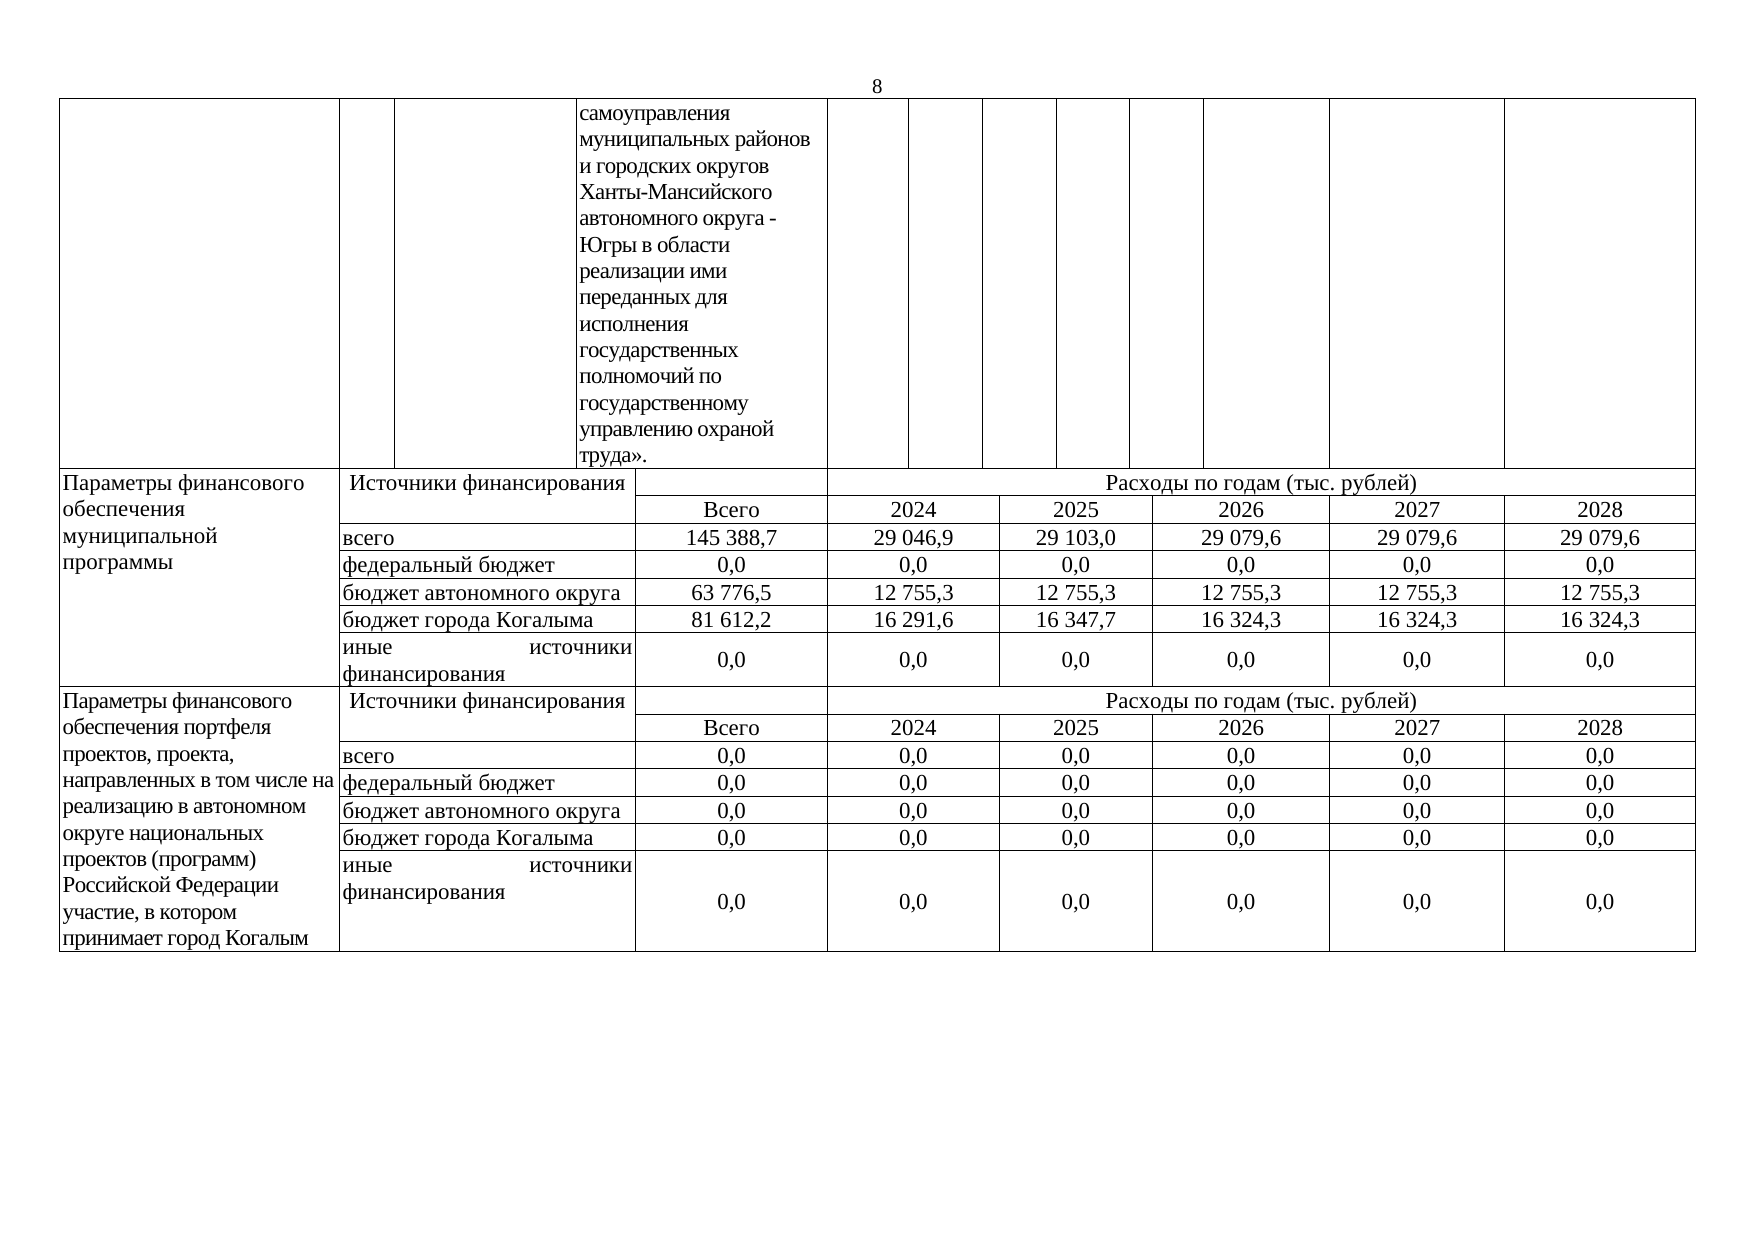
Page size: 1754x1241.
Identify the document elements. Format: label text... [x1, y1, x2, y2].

table_cell Источники финансирования [340, 687, 635, 741]
table_cell 0,0 [1153, 633, 1329, 686]
table_cell 0,0 [1153, 742, 1329, 768]
table_cell 0,0 [1000, 824, 1152, 850]
table_cell 12 755,3 [828, 579, 999, 605]
table_cell 0,0 [1153, 797, 1329, 823]
table_cell бюджет города Когалыма [340, 606, 635, 632]
table_cell 0,0 [1330, 551, 1504, 577]
table_cell 0,0 [1505, 797, 1695, 823]
table_cell 2025 [1000, 715, 1152, 741]
table_cell 16 324,3 [1330, 606, 1504, 632]
table_cell 12 755,3 [1000, 579, 1152, 605]
table_header самоуправления муниципальных районов и городских округов Ханты-Мансийского автономного округа - Югры в области реализации ими переданных для исполнения государственных полномочий по государственному управлению охраной труда». [577, 99, 827, 468]
table_cell 0,0 [636, 769, 827, 796]
table_cell 0,0 [1153, 851, 1329, 951]
table_cell 2025 [1000, 496, 1152, 523]
table_cell 0,0 [1505, 769, 1695, 796]
table_cell Всего [636, 715, 827, 741]
table_header [340, 99, 394, 468]
table_cell 145 388,7 [636, 524, 827, 550]
table_cell 0,0 [636, 824, 827, 850]
table_cell 29 103,0 [1000, 524, 1152, 550]
table_cell 16 291,6 [828, 606, 999, 632]
table_header [909, 99, 982, 468]
table_cell 63 776,5 [636, 579, 827, 605]
table_cell 81 612,2 [636, 606, 827, 632]
table_cell 0,0 [636, 551, 827, 577]
table_cell 16 324,3 [1505, 606, 1695, 632]
table_cell 2024 [828, 715, 999, 741]
table_cell всего [340, 524, 635, 550]
table_cell 12 755,3 [1330, 579, 1504, 605]
table_cell 0,0 [828, 742, 999, 768]
table_header [395, 99, 576, 468]
table_cell 2027 [1330, 496, 1504, 523]
table_cell 12 755,3 [1153, 579, 1329, 605]
table_header [1330, 99, 1504, 468]
table_cell 29 079,6 [1153, 524, 1329, 550]
table_cell 0,0 [1505, 851, 1695, 951]
table_cell 0,0 [1000, 797, 1152, 823]
table_cell Параметры финансового обеспечения муниципальной программы [60, 469, 339, 686]
table_cell иные источники финансирования [340, 851, 635, 951]
table_cell 29 079,6 [1505, 524, 1695, 550]
table_cell 0,0 [1330, 824, 1504, 850]
table_cell 0,0 [636, 851, 827, 951]
table_cell 0,0 [1330, 851, 1504, 951]
table_cell 0,0 [1000, 633, 1152, 686]
table_cell 0,0 [1153, 769, 1329, 796]
table_cell 12 755,3 [1505, 579, 1695, 605]
table_cell 0,0 [636, 797, 827, 823]
table_cell 0,0 [1330, 633, 1504, 686]
table_cell бюджет автономного округа [340, 579, 635, 605]
table_cell 0,0 [1153, 551, 1329, 577]
table_cell 0,0 [828, 551, 999, 577]
table_cell Расходы по годам (тыс. рублей) [828, 469, 1695, 495]
table_cell федеральный бюджет [340, 769, 635, 796]
table_cell бюджет автономного округа [340, 797, 635, 823]
table_header [1505, 99, 1695, 468]
table_header [1204, 99, 1329, 468]
table_cell 2027 [1330, 715, 1504, 741]
table_cell Расходы по годам (тыс. рублей) [828, 687, 1695, 713]
table_cell 0,0 [1505, 551, 1695, 577]
table_cell 2026 [1153, 715, 1329, 741]
table_cell [636, 687, 827, 713]
table_cell 0,0 [1505, 824, 1695, 850]
table_cell 16 347,7 [1000, 606, 1152, 632]
table_cell бюджет города Когалыма [340, 824, 635, 850]
table_cell 16 324,3 [1153, 606, 1329, 632]
table_cell всего [340, 742, 635, 768]
table_cell 29 046,9 [828, 524, 999, 550]
table_cell 0,0 [1153, 824, 1329, 850]
table_cell 2028 [1505, 496, 1695, 523]
table_cell 0,0 [636, 742, 827, 768]
table_cell 0,0 [1330, 742, 1504, 768]
table_cell иные источники финансирования [340, 633, 635, 686]
table_cell 0,0 [828, 851, 999, 951]
table_cell 0,0 [1000, 742, 1152, 768]
table_cell 29 079,6 [1330, 524, 1504, 550]
table_cell 2024 [828, 496, 999, 523]
table_cell 0,0 [1330, 769, 1504, 796]
table_cell 2028 [1505, 715, 1695, 741]
table_cell 0,0 [1505, 742, 1695, 768]
table_header [983, 99, 1056, 468]
table_cell Параметры финансового обеспечения портфеля проектов, проекта, направленных в том числе на реализацию в автономном округе национальных проектов (программ) Российской Федерации участие, в котором принимает город Когалым [60, 687, 339, 951]
table_cell 0,0 [828, 633, 999, 686]
table_cell 0,0 [828, 797, 999, 823]
table_cell Источники финансирования [340, 469, 635, 523]
table_cell 0,0 [1505, 633, 1695, 686]
table_cell 0,0 [828, 769, 999, 796]
table_cell 0,0 [1000, 551, 1152, 577]
table_cell 0,0 [636, 633, 827, 686]
table_cell 0,0 [1330, 797, 1504, 823]
table_header [60, 99, 339, 468]
table_cell Всего [636, 496, 827, 523]
table_cell [636, 469, 827, 495]
table_cell 0,0 [1000, 769, 1152, 796]
table_cell федеральный бюджет [340, 551, 635, 577]
table_header [828, 99, 908, 468]
table_header [1057, 99, 1129, 468]
table_header [1130, 99, 1203, 468]
table_cell 2026 [1153, 496, 1329, 523]
table_cell 0,0 [1000, 851, 1152, 951]
table_cell 0,0 [828, 824, 999, 850]
